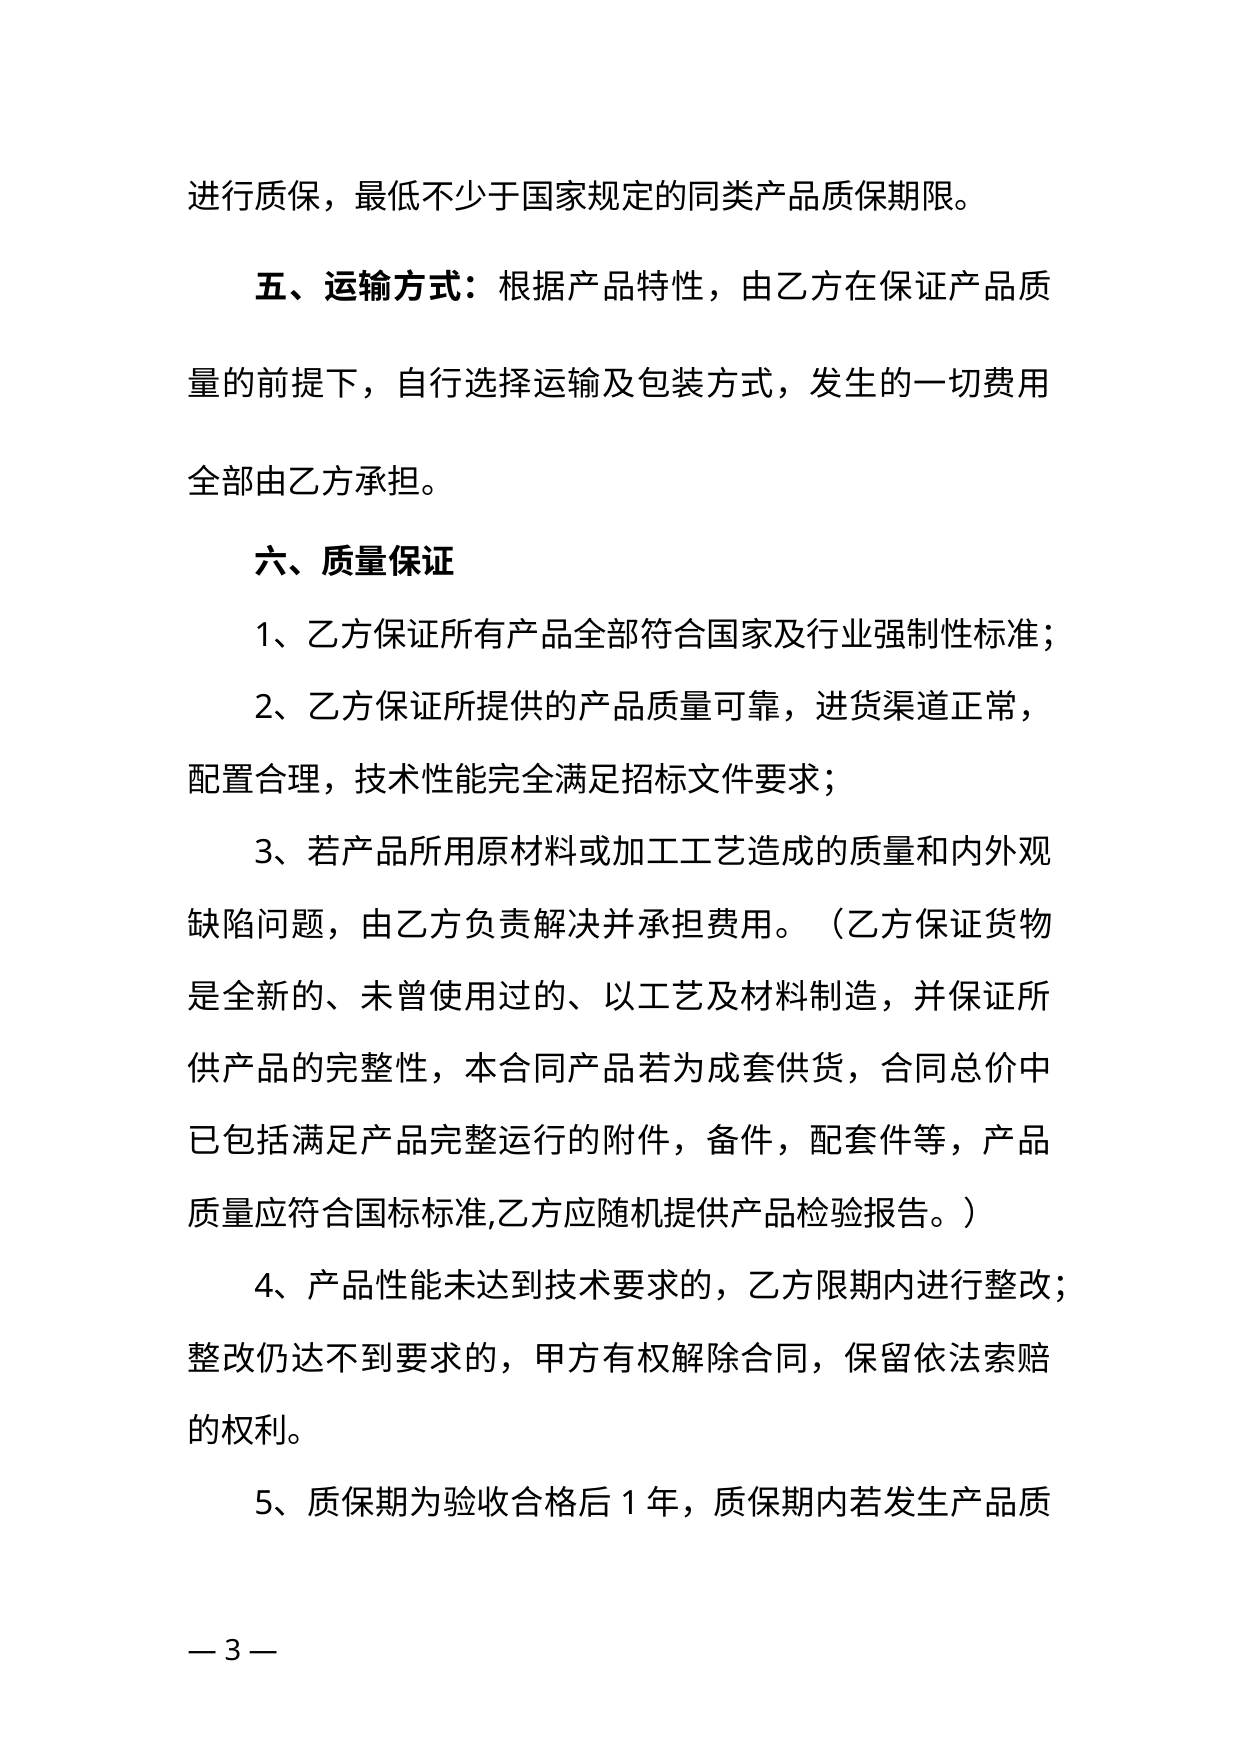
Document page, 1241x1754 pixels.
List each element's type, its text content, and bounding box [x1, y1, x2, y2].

text 六、质量保证 [187, 535, 1053, 583]
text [187, 162, 1053, 227]
text 3、若产品所用原材料或加工工艺造成的质量和内外观缺陷问题，由乙方负责解决并承担费用。（乙方保证货物是全新的、未曾使用过的、以工艺及材料制造，并保证所供产品的完整性，本合同产品若为成套供货，合同总价中已包括满足产品完整运行的附件，备件，配套件等，产品质量应符合国标标准,乙方应随机提供产品检验报告。） [187, 825, 1053, 1235]
text 五、运输方式：根据产品特性，由乙方在保证产品质量的前提下，自行选择运输及包装方式，发生的一切费用全部由乙方承担。 [187, 251, 1053, 511]
text 4、产品性能未达到技术要求的，乙方限期内进行整改；整改仍达不到要求的，甲方有权解除合同，保留依法索赔的权利。 [187, 1259, 1053, 1452]
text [187, 1476, 1053, 1524]
text 2、乙方保证所提供的产品质量可靠，进货渠道正常，配置合理，技术性能完全满足招标文件要求； [187, 680, 1053, 801]
text 1、乙方保证所有产品全部符合国家及行业强制性标准； [187, 607, 1053, 656]
